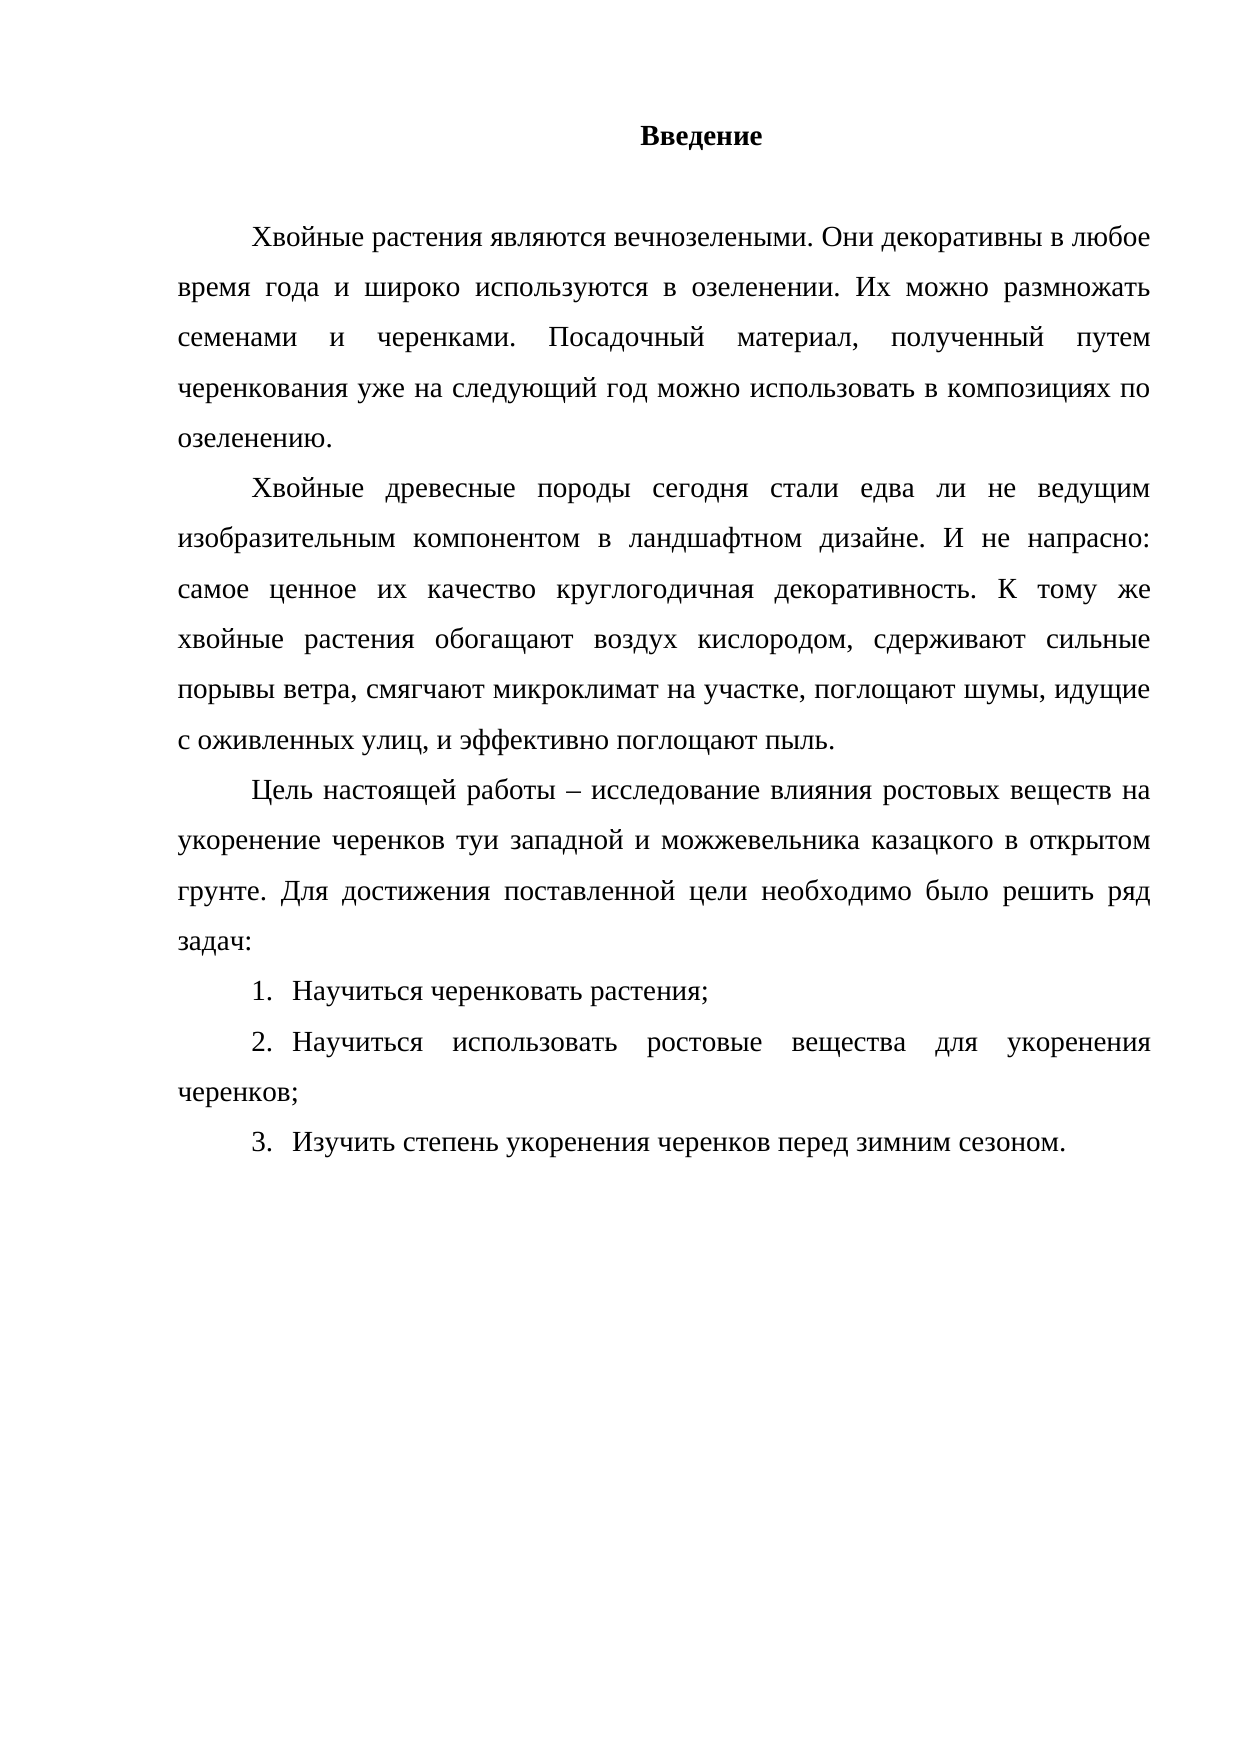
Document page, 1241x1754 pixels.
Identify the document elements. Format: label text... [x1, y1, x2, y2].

list Изучить степень укоренения черенков перед зимним сезоном. [177, 1124, 1152, 1158]
text Хвойные древесные породы сегодня стали едва ли не ведущим изобразительным компонентом в ландшафтном дизайне. И не напрасно: самое ценное их качество круглогодичная декоративность. К тому же хвойные растения обогащают воздух кислородом, сдерживают сильные порывы ветра, смягчают микроклимат на участке, поглощают шумы, идущие с оживленных улиц, и эффективно поглощают пыль. [177, 470, 1152, 755]
list Научиться использовать ростовые вещества для укоренения черенков; [177, 1024, 1152, 1108]
text Хвойные растения являются вечнозелеными. Они декоративны в любое время года и широко используются в озеленении. Их можно размножать семенами и черенками. Посадочный материал, полученный путем черенкования уже на следующий год можно использовать в композициях по озеленению. [177, 219, 1152, 453]
text Цель настоящей работы – исследование влияния ростовых веществ на укоренение черенков туи западной и можжевельника казацкого в открытом грунте. Для достижения поставленной цели необходимо было решить ряд задач: [177, 772, 1152, 957]
text Введение [177, 118, 1152, 152]
list Научиться черенковать растения; [177, 973, 1152, 1007]
